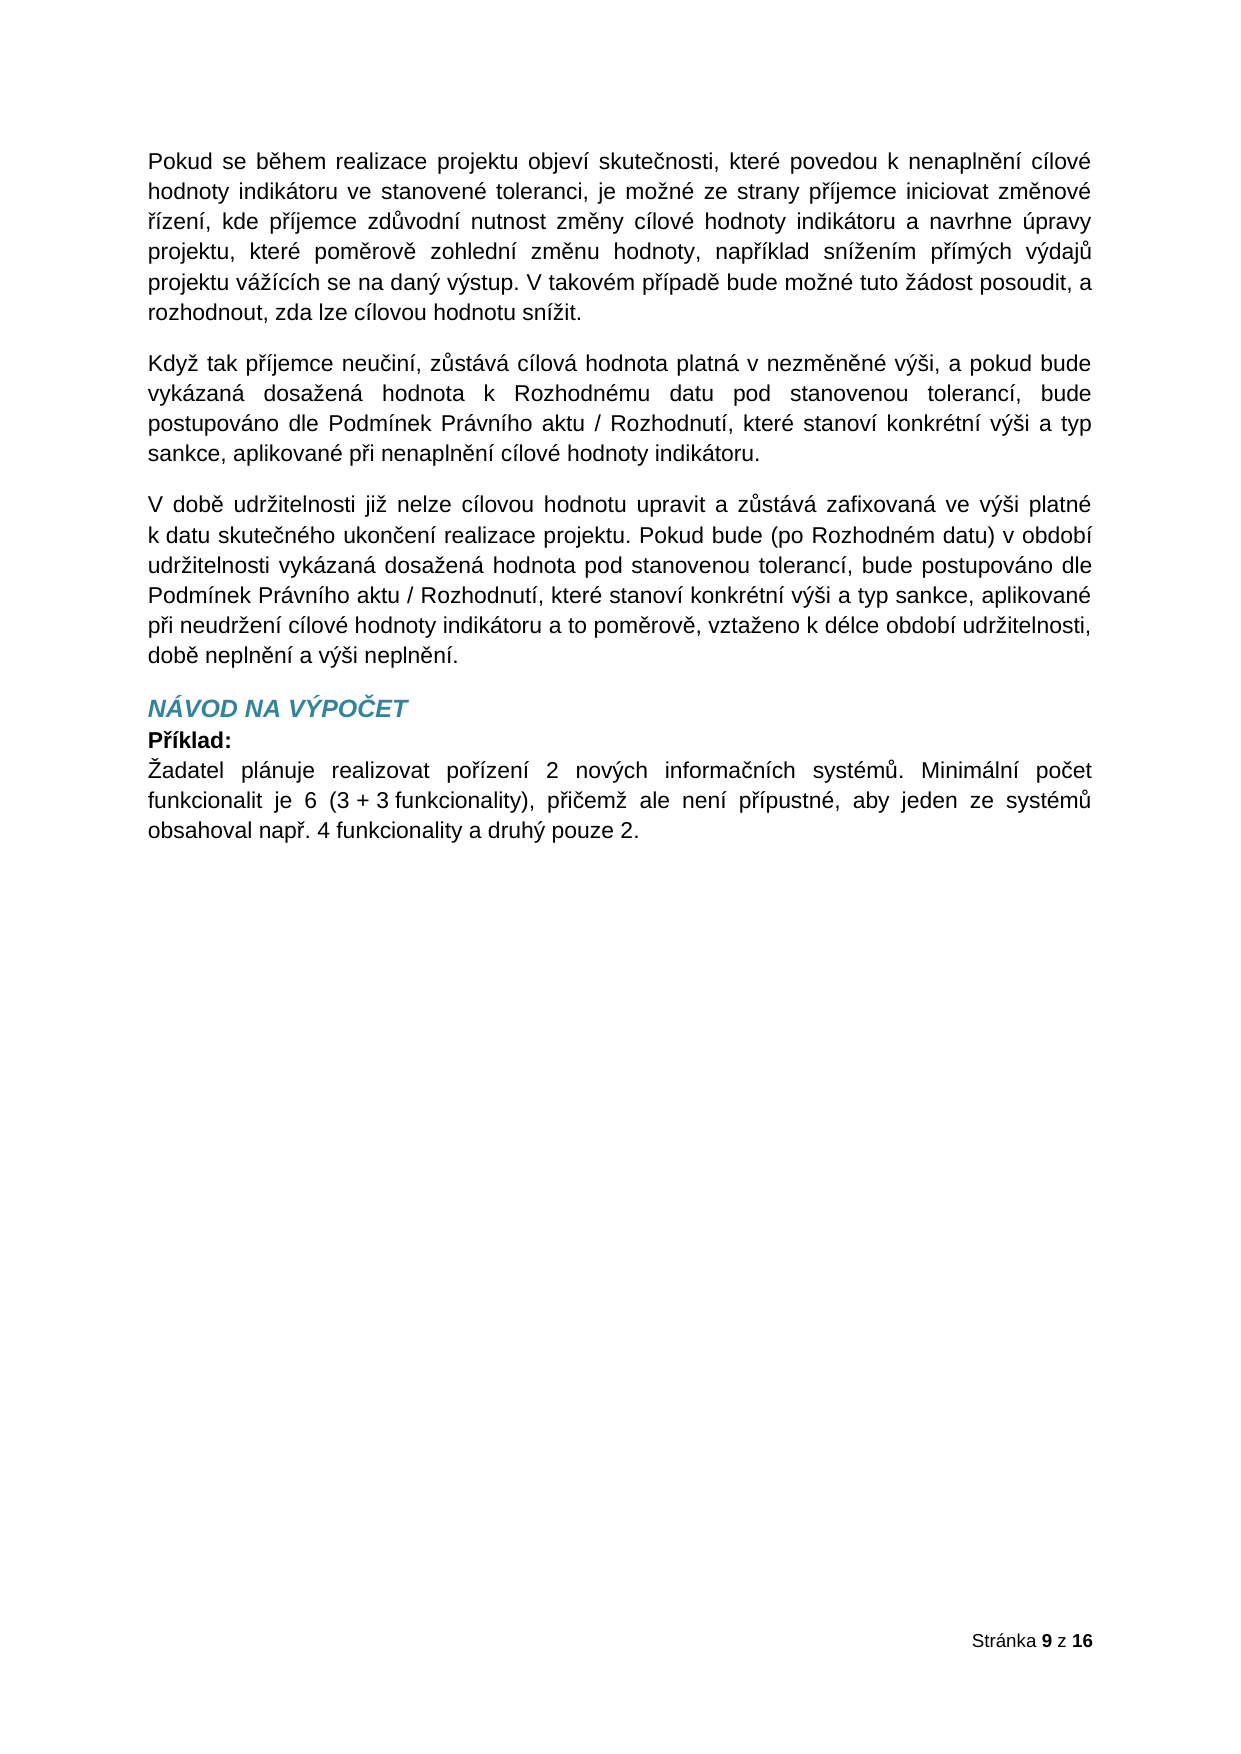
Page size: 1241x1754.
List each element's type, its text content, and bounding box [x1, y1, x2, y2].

text Když tak příjemce neučiní, zůstává cílová hodnota platná v nezměněné výši, a pokud bude vykázaná dosažená hodnota k Rozhodnému datu pod stanovenou tolerancí, bude postupováno dle Podmínek Právního aktu / Rozhodnutí, které stanoví konkrétní výši a typ sankce, aplikované při nenaplnění cílové hodnoty indikátoru. [148, 350, 1092, 467]
text Žadatel plánuje realizovat pořízení 2 nových informačních systémů. Minimální počet funkcionalit je 6 (3 + 3 funkcionality), přičemž ale není přípustné, aby jeden ze systémů obsahoval např. 4 funkcionality a druhý pouze 2. [148, 757, 1092, 843]
text V době udržitelnosti již nelze cílovou hodnotu upravit a zůstává zafixovaná ve výši platné k datu skutečného ukončení realizace projektu. Pokud bude (po Rozhodném datu) v období udržitelnosti vykázaná dosažená hodnota pod stanovenou tolerancí, bude postupováno dle Podmínek Právního aktu / Rozhodnutí, které stanoví konkrétní výši a typ sankce, aplikované při neudržení cílové hodnoty indikátoru a to poměrově, vztaženo k délce období udržitelnosti, době neplnění a výši neplnění. [148, 491, 1092, 669]
text Návod na Výpočet [148, 693, 1092, 722]
text Příklad: [148, 727, 1092, 753]
text Pokud se během realizace projektu objeví skutečnosti, které povedou k nenaplnění cílové hodnoty indikátoru ve stanovené toleranci, je možné ze strany příjemce iniciovat změnové řízení, kde příjemce zdůvodní nutnost změny cílové hodnoty indikátoru a navrhne úpravy projektu, které poměrově zohlední změnu hodnoty, například snížením přímých výdajů projektu vážících se na daný výstup. V takovém případě bude možné tuto žádost posoudit, a rozhodnout, zda lze cílovou hodnotu snížit. [148, 148, 1092, 325]
